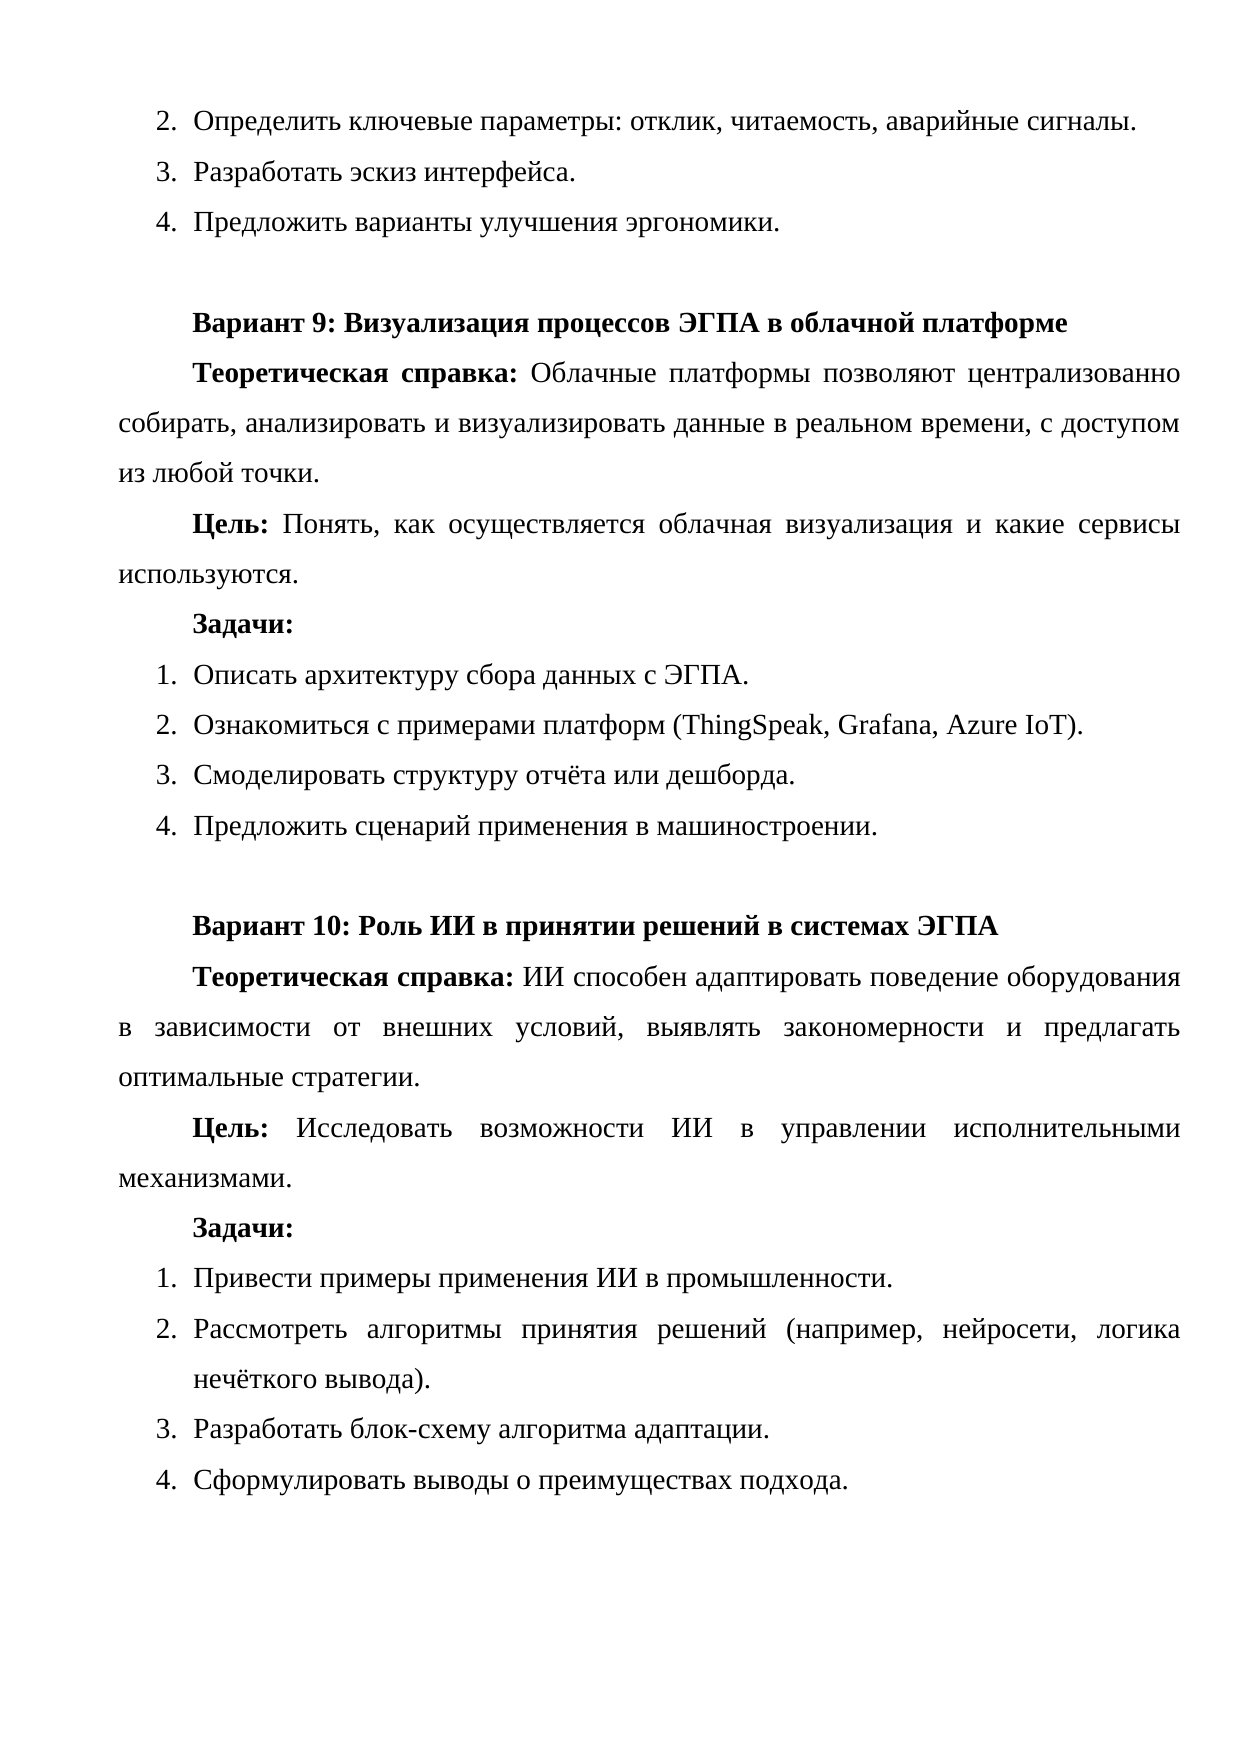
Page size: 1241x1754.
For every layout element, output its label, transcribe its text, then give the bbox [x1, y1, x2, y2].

list Разработать эскиз интерфейса. [156, 154, 1181, 187]
list Смоделировать структуру отчёта или дешборда. [156, 757, 1181, 791]
list Сформулировать выводы о преимуществах подхода. [156, 1462, 1181, 1495]
list Определить ключевые параметры: отклик, читаемость, аварийные сигналы. [156, 103, 1181, 137]
list Привести примеры применения ИИ в промышленности. [156, 1261, 1181, 1294]
list Предложить сценарий применения в машиностроении. [156, 808, 1181, 841]
list Предложить варианты улучшения эргономики. [156, 204, 1181, 238]
text Цель: Исследовать возможности ИИ в управлении исполнительными механизмами. [118, 1110, 1181, 1193]
list Описать архитектуру сбора данных с ЭГПА. [156, 657, 1181, 690]
text Задачи: [118, 607, 1181, 640]
list Рассмотреть алгоритмы принятия решений (например, нейросети, логика нечёткого вывода). [156, 1311, 1181, 1395]
text Задачи: [118, 1210, 1181, 1244]
text Вариант 10: Роль ИИ в принятии решений в системах ЭГПА [118, 908, 1181, 942]
text Цель: Понять, как осуществляется облачная визуализация и какие сервисы используются. [118, 506, 1181, 590]
list Разработать блок-схему алгоритма адаптации. [156, 1412, 1181, 1445]
text Теоретическая справка: Облачные платформы позволяют централизованно собирать, анализировать и визуализировать данные в реальном времени, с доступом из любой точки. [118, 355, 1181, 489]
list Ознакомиться с примерами платформ (ThingSpeak, Grafana, Azure IoT). [156, 707, 1181, 741]
text Теоретическая справка: ИИ способен адаптировать поведение оборудования в зависимости от внешних условий, выявлять закономерности и предлагать оптимальные стратегии. [118, 959, 1181, 1093]
text Вариант 9: Визуализация процессов ЭГПА в облачной платформе [118, 305, 1181, 338]
